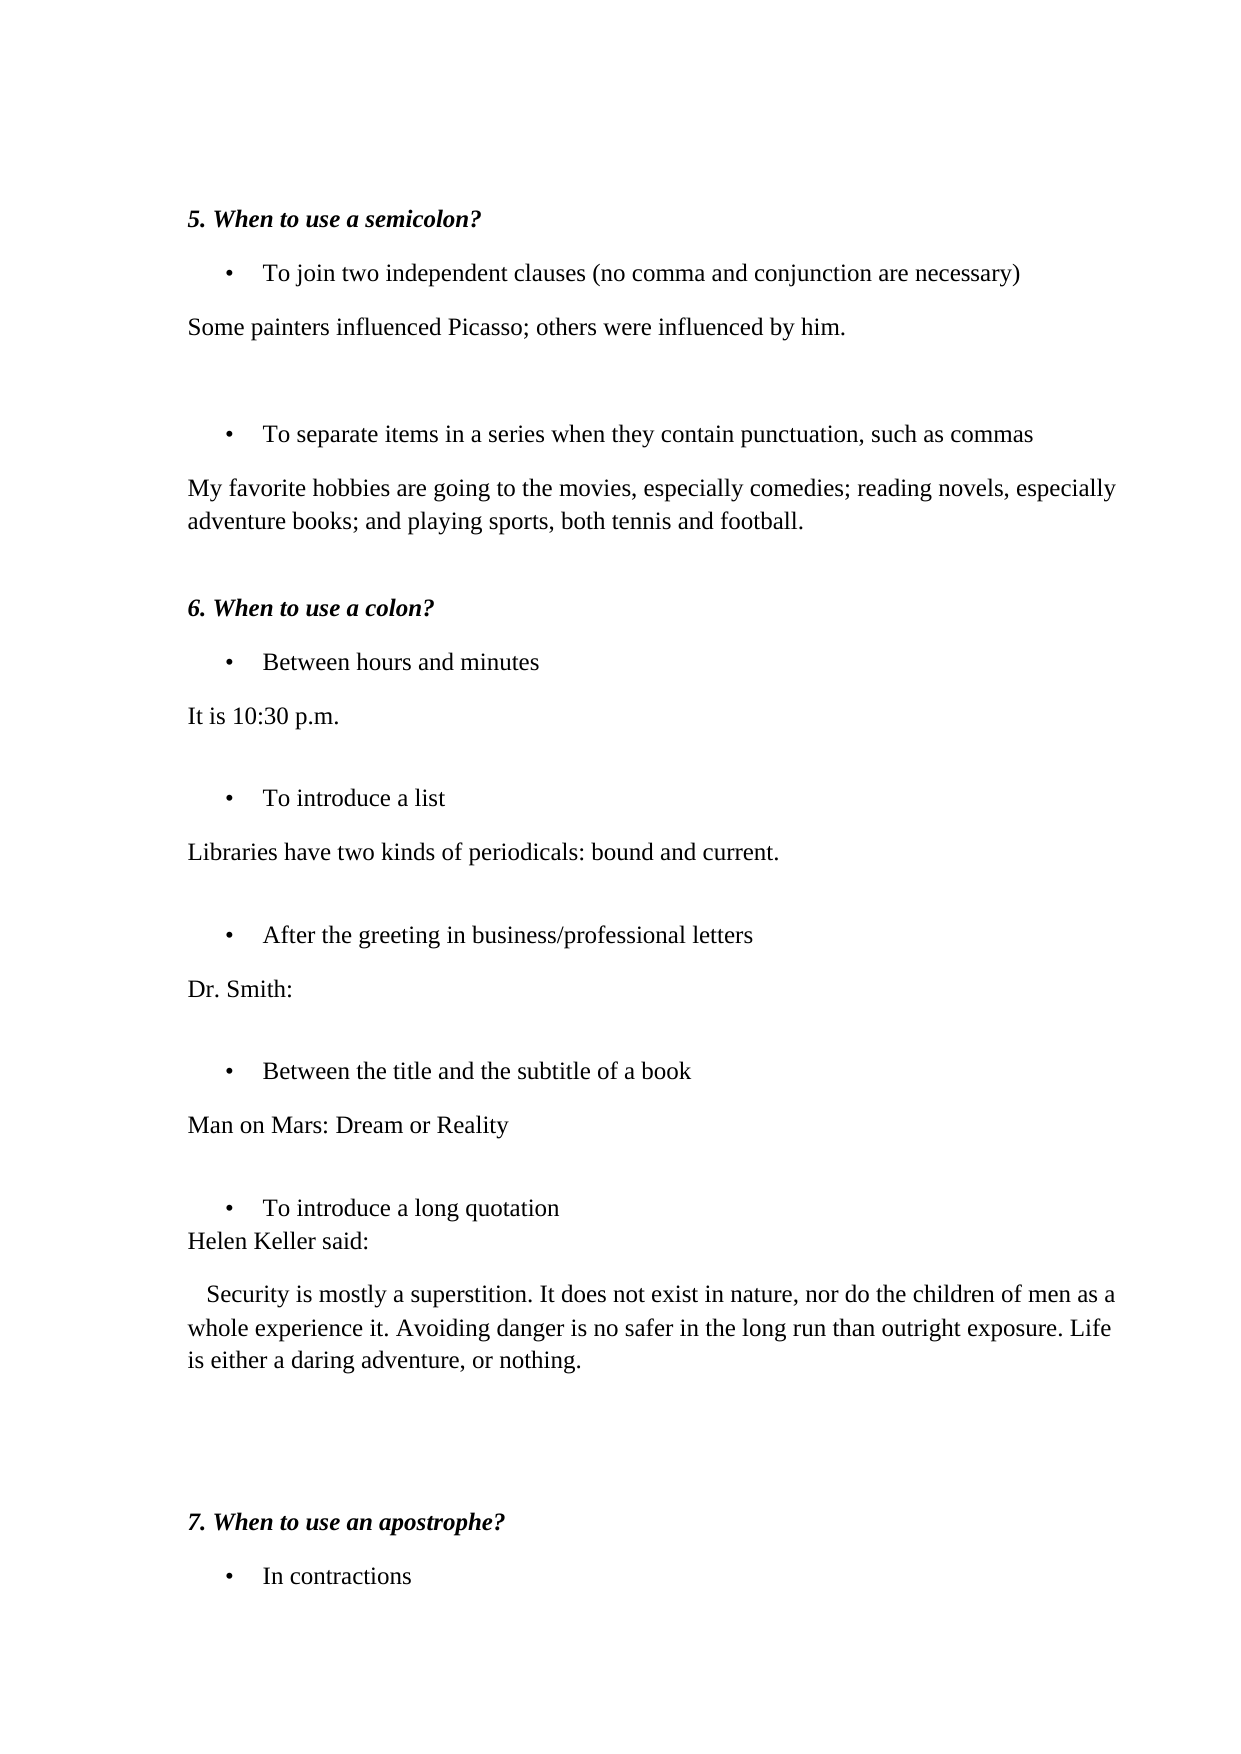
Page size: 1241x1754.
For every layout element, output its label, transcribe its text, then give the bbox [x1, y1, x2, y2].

text My favorite hobbies are going to the movies, especially comedies; reading novels, especially adventure books; and playing sports, both tennis and football. [187, 473, 1122, 535]
list In contractions [225, 1561, 1122, 1590]
text Some painters influenced Picasso; others were influenced by him. [187, 312, 1122, 340]
text 5. When to use a semicolon? [187, 204, 1122, 233]
list To separate items in a series when they contain punctuation, such as commas [225, 419, 1122, 448]
text 6. When to use a colon? [187, 593, 1122, 622]
text Libraries have two kinds of periodicals: bound and current. [187, 837, 1122, 866]
text Helen Keller said: [187, 1226, 1122, 1254]
text 7. When to use an apostrophe? [187, 1507, 1122, 1536]
list Between hours and minutes [225, 647, 1122, 676]
list To join two independent clauses (no comma and conjunction are necessary) [225, 258, 1122, 286]
text Man on Mars: Dream or Reality [187, 1110, 1122, 1139]
text It is 10:30 p.m. [187, 701, 1122, 729]
list Between the title and the subtitle of a book [225, 1056, 1122, 1085]
text Dr. Smith: [187, 974, 1122, 1002]
list To introduce a long quotation [225, 1193, 1122, 1221]
text Security is mostly a superstition. It does not exist in nature, nor do the children of men as a whole experience it. Avoiding danger is no safer in the long run than outright exposure. Life is either a daring adventure, or nothing. [187, 1279, 1122, 1374]
list After the greeting in business/professional letters [225, 920, 1122, 948]
list To introduce a list [225, 783, 1122, 812]
